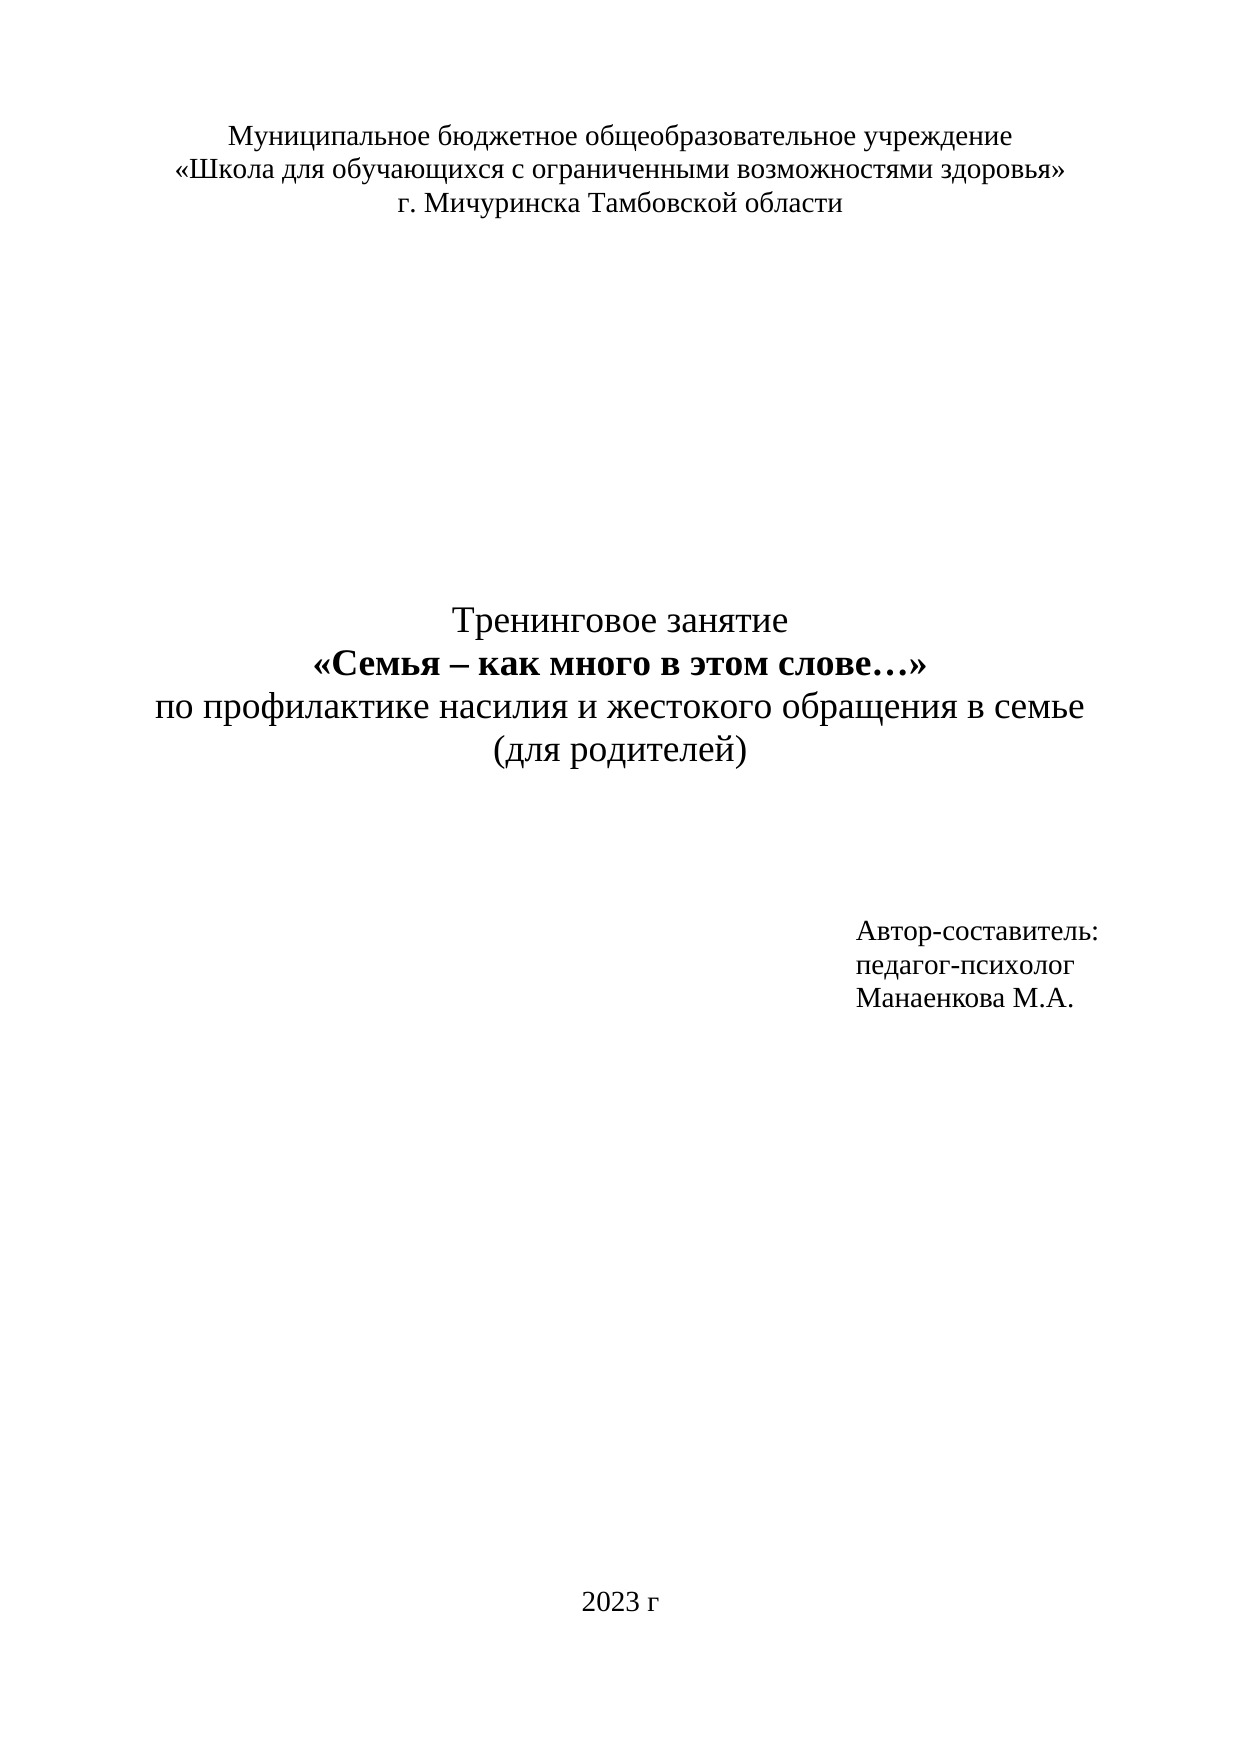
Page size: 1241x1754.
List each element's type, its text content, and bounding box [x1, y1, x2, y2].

text Тренинговое занятие [118, 597, 1122, 640]
text Автор-составитель: [856, 913, 1122, 947]
text педагог-психолог [856, 947, 1122, 981]
text (для родителей) [118, 727, 1122, 770]
subtitle Манаенкова М.А. [856, 981, 1122, 1014]
text «Школа для обучающихся с ограниченными возможностями здоровья» [118, 152, 1122, 185]
text по профилактике насилия и жестокого обращения в семье [118, 683, 1122, 727]
text 2023 г [118, 1584, 1122, 1618]
text г. Мичуринска Тамбовской области [118, 185, 1122, 219]
text «Семья – как много в этом слове…» [118, 640, 1122, 683]
text Муниципальное бюджетное общеобразовательное учреждение [118, 118, 1122, 152]
